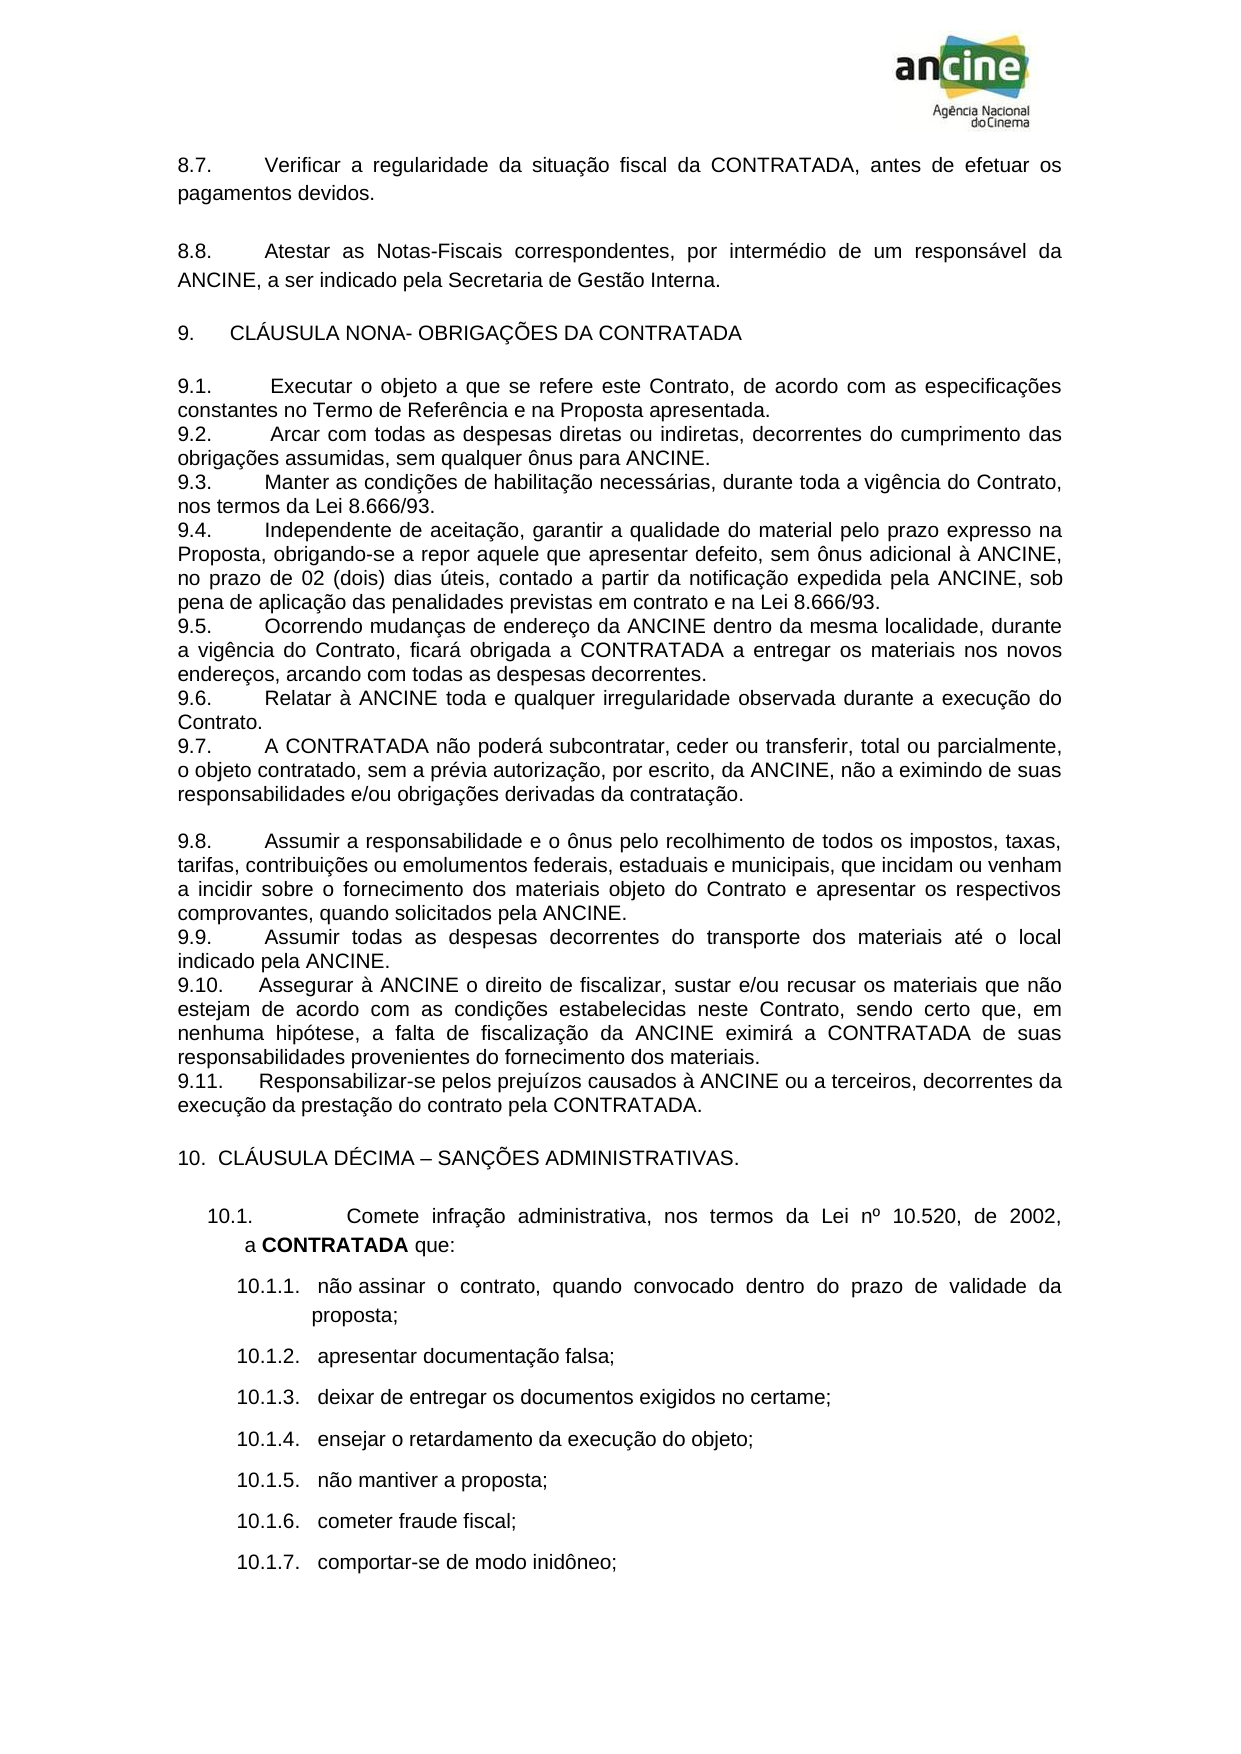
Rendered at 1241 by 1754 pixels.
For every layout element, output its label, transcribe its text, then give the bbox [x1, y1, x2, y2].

text 8.7. Verificar a regularidade da situação fiscal da CONTRATADA, antes de efetuar os pagamentos devidos. [177, 148, 1063, 205]
text 9.9. Assumir todas as despesas decorrentes do transporte dos materiais até o local indicado pela ANCINE. [177, 925, 1063, 973]
text 9.1. Executar o objeto a que se refere este Contrato, de acordo com as especificações constantes no Termo de Referência e na Proposta apresentada. [177, 374, 1063, 422]
picture [891, 30, 1039, 132]
text 10.1.5. não mantiver a proposta; [236, 1463, 1063, 1492]
text 10.1. Comete infração administrativa, nos termos da Lei nº 10.520, de 2002, a CONTRATADA que: [207, 1199, 1063, 1257]
text 9.8. Assumir a responsabilidade e o ônus pelo recolhimento de todos os impostos, taxas, tarifas, contribuições ou emolumentos federais, estaduais e municipais, que incidam ou venham a incidir sobre o fornecimento dos materiais objeto do Contrato e apresentar os respectivos comprovantes, quando solicitados pela ANCINE. [177, 829, 1063, 925]
text 10.1.4. ensejar o retardamento da execução do objeto; [236, 1422, 1063, 1450]
text 9.7. A CONTRATADA não poderá subcontratar, ceder ou transferir, total ou parcialmente, o objeto contratado, sem a prévia autorização, por escrito, da ANCINE, não a eximindo de suas responsabilidades e/ou obrigações derivadas da contratação. [177, 733, 1063, 805]
text 9.3. Manter as condições de habilitação necessárias, durante toda a vigência do Contrato, nos termos da Lei 8.666/93. [177, 470, 1063, 518]
text 9.6. Relatar à ANCINE toda e qualquer irregularidade observada durante a execução do Contrato. [177, 686, 1063, 733]
text 9.5. Ocorrendo mudanças de endereço da ANCINE dentro da mesma localidade, durante a vigência do Contrato, ficará obrigada a CONTRATADA a entregar os materiais nos novos endereços, arcando com todas as despesas decorrentes. [177, 614, 1063, 686]
text 9.4. Independente de aceitação, garantir a qualidade do material pelo prazo expresso na Proposta, obrigando-se a repor aquele que apresentar defeito, sem ônus adicional à ANCINE, no prazo de 02 (dois) dias úteis, contado a partir da notificação expedida pela ANCINE, sob pena de aplicação das penalidades previstas em contrato e na Lei 8.666/93. [177, 518, 1063, 614]
text 10.1.6. cometer fraude fiscal; [236, 1504, 1063, 1533]
text 8.8. Atestar as Notas-Fiscais correspondentes, por intermédio de um responsável da ANCINE, a ser indicado pela Secretaria de Gestão Interna. [177, 234, 1063, 292]
text 10.1.7. comportar-se de modo inidôneo; [236, 1545, 1063, 1574]
text 10.1.2. apresentar documentação falsa; [236, 1339, 1063, 1368]
text 10.1.3. deixar de entregar os documentos exigidos no certame; [236, 1380, 1063, 1409]
text 10.1.1. não assinar o contrato, quando convocado dentro do prazo de validade da proposta; [236, 1269, 1063, 1327]
text 10. CLÁUSULA DÉCIMA – SANÇÕES ADMINISTRATIVAS. [177, 1146, 1063, 1170]
text 9.2. Arcar com todas as despesas diretas ou indiretas, decorrentes do cumprimento das obrigações assumidas, sem qualquer ônus para ANCINE. [177, 422, 1063, 470]
text 9.11. Responsabilizar-se pelos prejuízos causados à ANCINE ou a terceiros, decorrentes da execução da prestação do contrato pela CONTRATADA. [177, 1069, 1063, 1117]
text 9. CLÁUSULA NONA- OBRIGAÇÕES DA CONTRATADA [177, 321, 1063, 345]
text 9.10. Assegurar à ANCINE o direito de fiscalizar, sustar e/ou recusar os materiais que não estejam de acordo com as condições estabelecidas neste Contrato, sendo certo que, em nenhuma hipótese, a falta de fiscalização da ANCINE eximirá a CONTRATADA de suas responsabilidades provenientes do fornecimento dos materiais. [177, 973, 1063, 1069]
